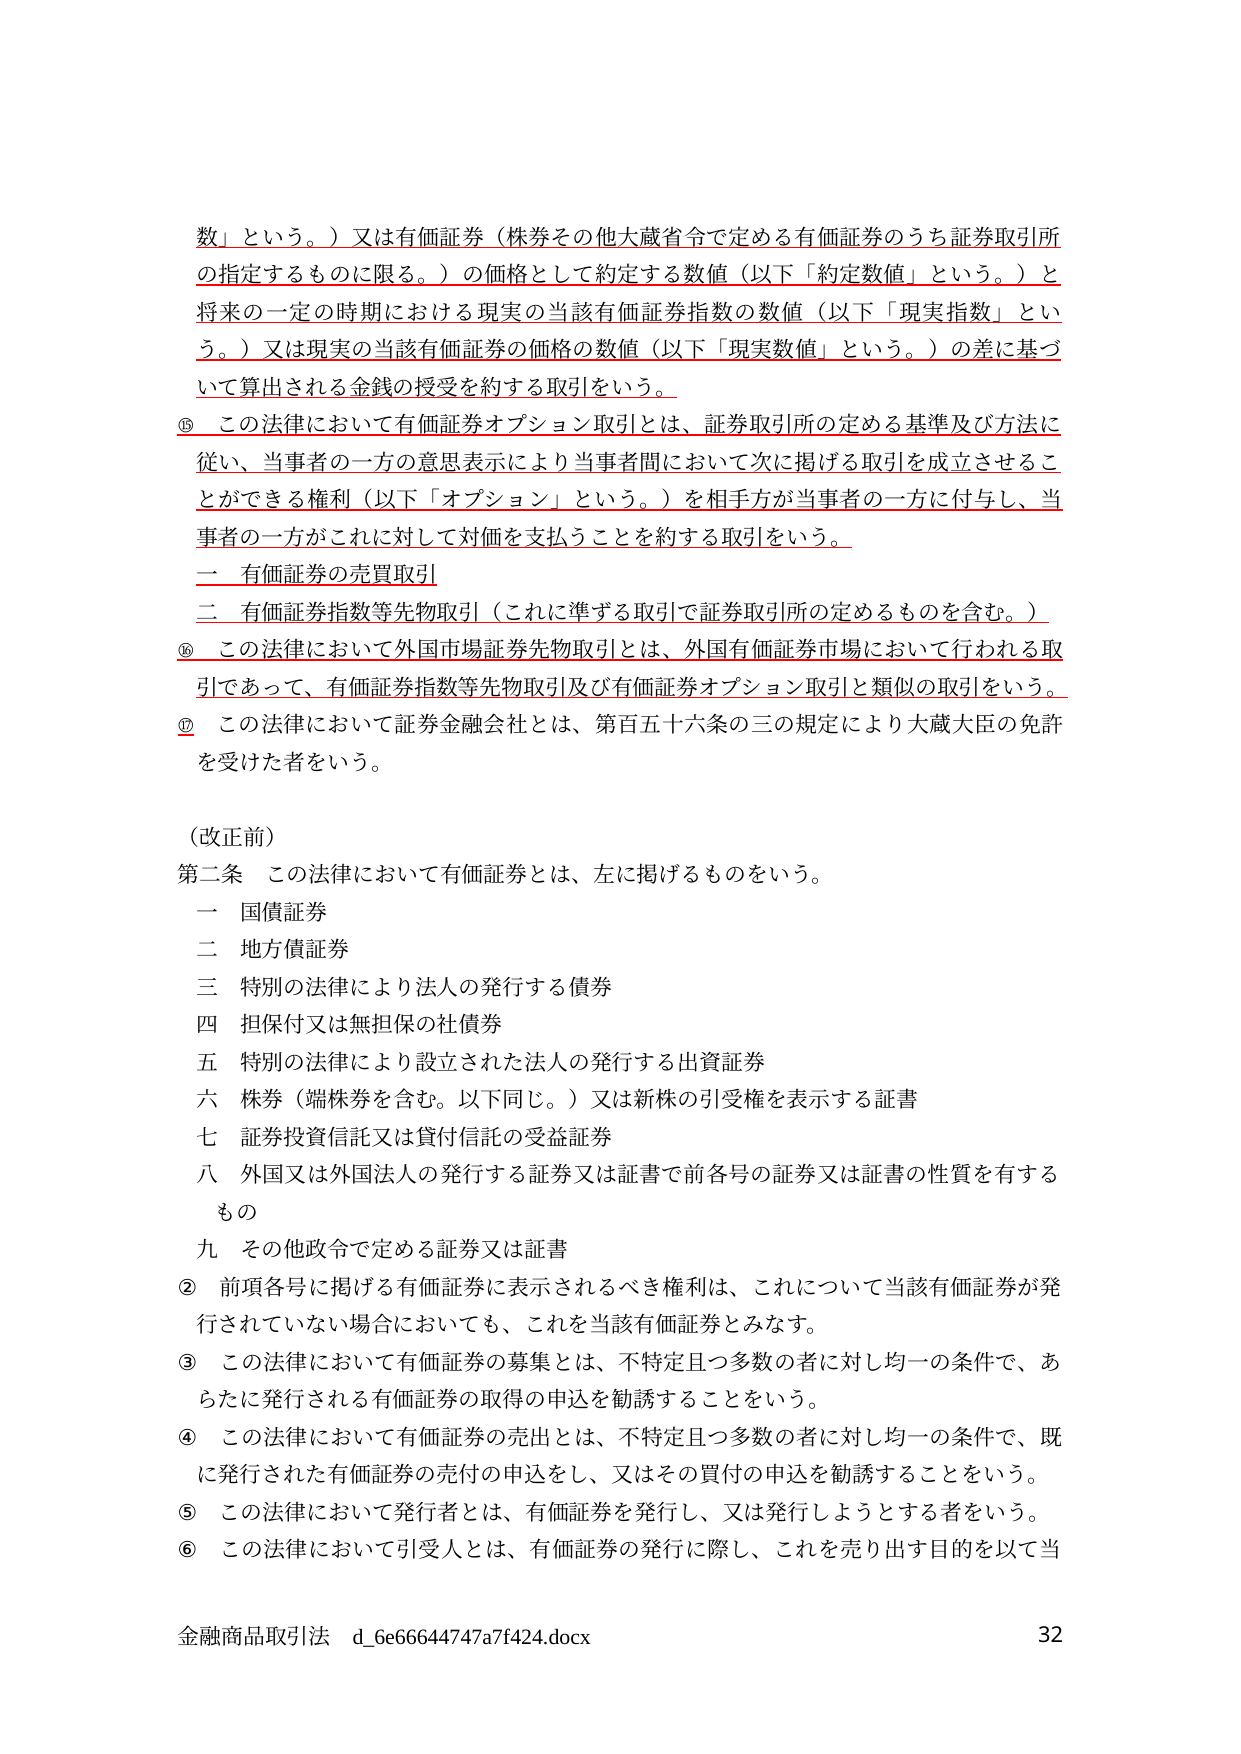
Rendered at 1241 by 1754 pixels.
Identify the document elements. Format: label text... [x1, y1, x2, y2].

text 六 株券（端株券を含む。以下同じ。）又は新株の引受権を表示する証書 [196, 1079, 1063, 1117]
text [177, 217, 1063, 404]
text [177, 1529, 1063, 1567]
text ⑯ この法律において外国市場証券先物取引とは、外国有価証券市場において行われる取引であって、有価証券指数等先物取引及び有価証券オプション取引と類似の取引をいう。 [177, 629, 1063, 659]
text ⑯ この法律において外国市場証券先物取引とは、外国有価証券市場において行われる取引であって、有価証券指数等先物取引及び有価証券オプション取引と類似の取引をいう。 [177, 661, 1063, 704]
text 第二条 この法律において有価証券とは、左に掲げるものをいう。 [177, 854, 1063, 892]
text 九 その他政令で定める証券又は証書 [196, 1229, 1063, 1267]
text 三 特別の法律により法人の発行する債券 [196, 967, 1063, 1004]
text （改正前） [177, 817, 1063, 854]
text 五 特別の法律により設立された法人の発行する出資証券 [196, 1042, 1063, 1079]
text ④ この法律において有価証券の売出とは、不特定且つ多数の者に対し均一の条件で、既に発行された有価証券の売付の申込をし、又はその買付の申込を勧誘することをいう。 [177, 1417, 1063, 1492]
text ② 前項各号に掲げる有価証券に表示されるべき権利は、これについて当該有価証券が発行されていない場合においても、これを当該有価証券とみなす。 [177, 1267, 1063, 1342]
text ⑤ この法律において発行者とは、有価証券を発行し、又は発行しようとする者をいう。 [177, 1492, 1063, 1529]
text ⑰ この法律において証券金融会社とは、第百五十六条の三の規定により大蔵大臣の免許を受けた者をいう。 [177, 704, 1063, 779]
text 二 有価証券指数等先物取引（これに準ずる取引で証券取引所の定めるものを含む。） [196, 592, 1063, 629]
text 一 有価証券の売買取引 [196, 554, 1063, 592]
text 一 国債証券 [196, 892, 1063, 929]
text 七 証券投資信託又は貸付信託の受益証券 [196, 1117, 1063, 1154]
text 二 地方債証券 [196, 929, 1063, 967]
text 八 外国又は外国法人の発行する証券又は証書で前各号の証券又は証書の性質を有するもの [196, 1154, 1063, 1229]
text 四 担保付又は無担保の社債券 [196, 1004, 1063, 1042]
text ⑮ この法律において有価証券オプション取引とは、証券取引所の定める基準及び方法に従い、当事者の一方の意思表示により当事者間において次に掲げる取引を成立させることができる権利（以下「オプション」という。）を相手方が当事者の一方に付与し、当事者の一方がこれに対して対価を支払うことを約する取引をいう。 [177, 404, 1063, 554]
text ③ この法律において有価証券の募集とは、不特定且つ多数の者に対し均一の条件で、あらたに発行される有価証券の取得の申込を勧誘することをいう。 [177, 1342, 1063, 1417]
